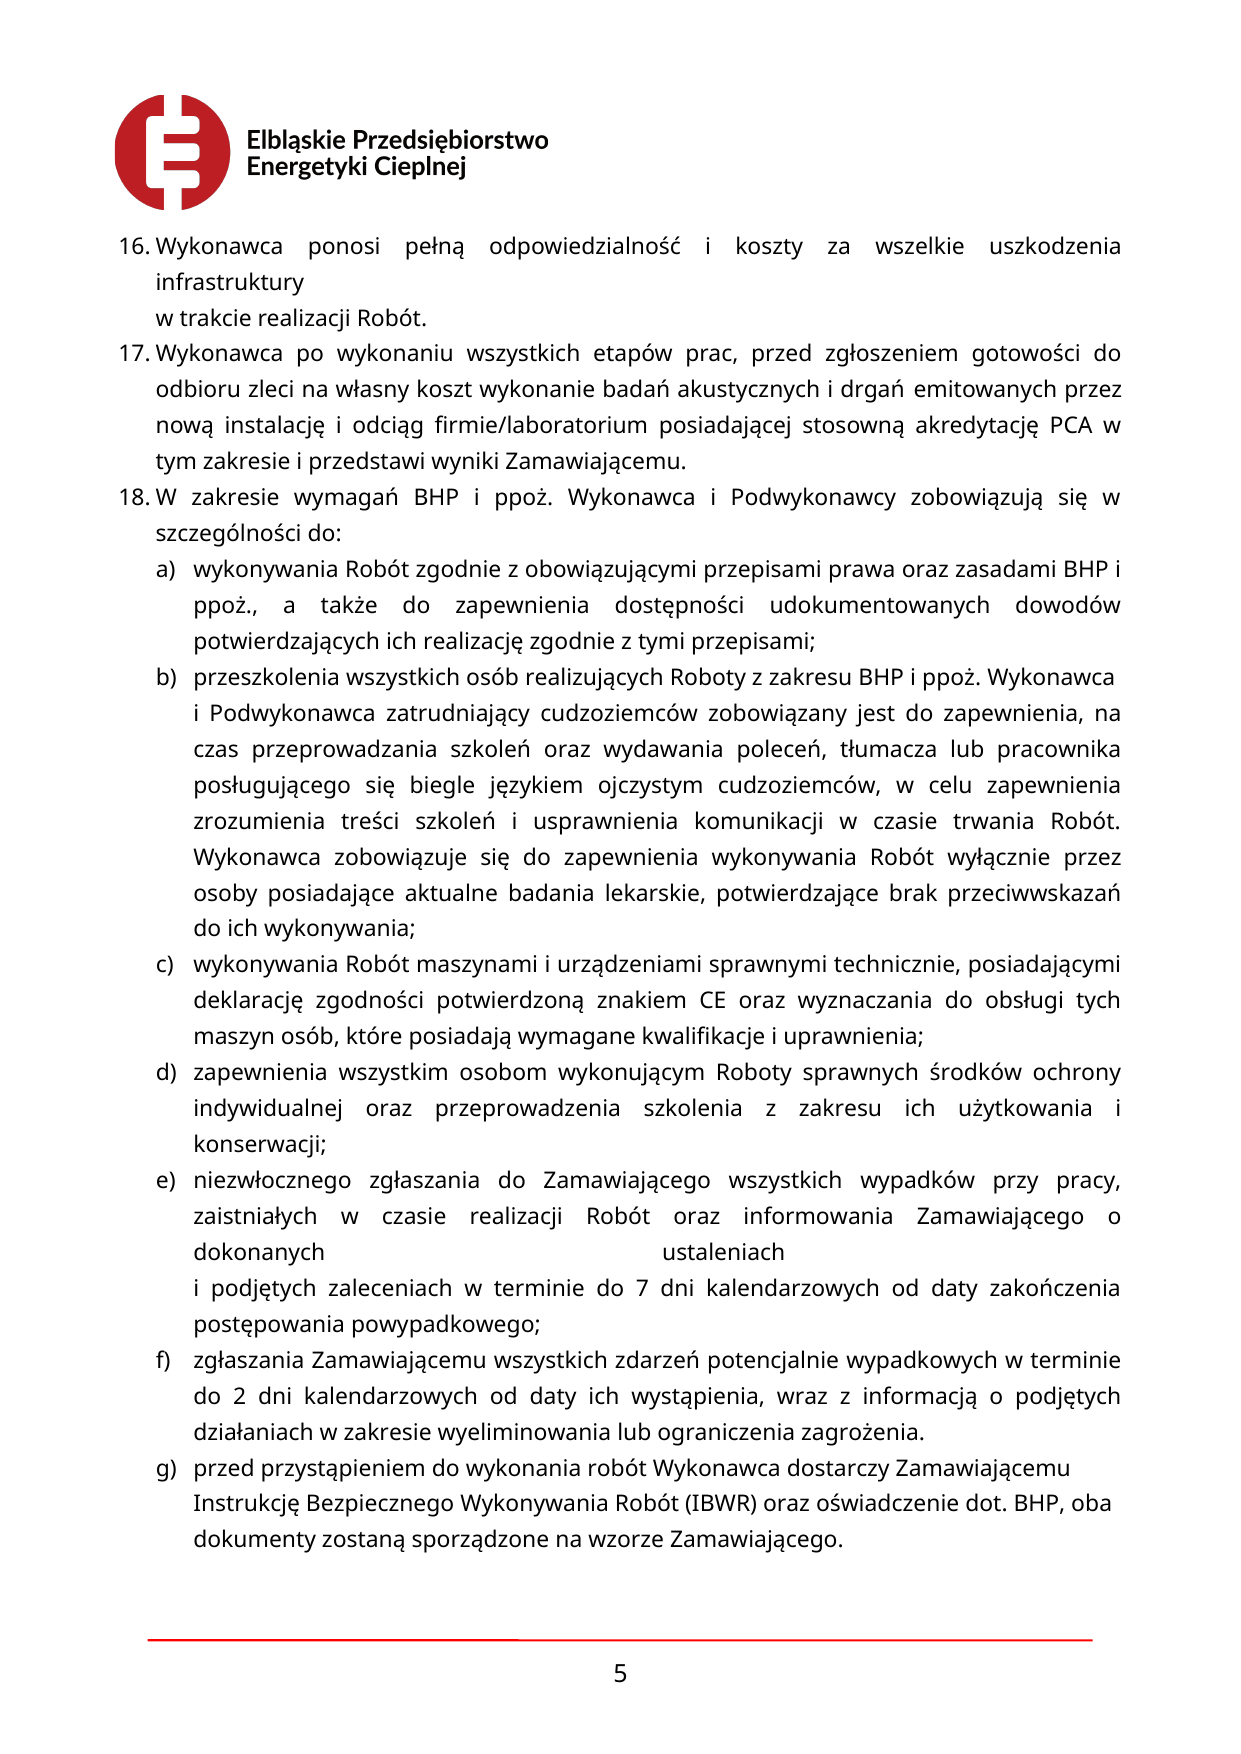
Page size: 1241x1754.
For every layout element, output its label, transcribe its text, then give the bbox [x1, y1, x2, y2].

list wykonywania Robót zgodnie z obowiązującymi przepisami prawa oraz zasadami BHP i ppoż., a także do zapewnienia dostępności udokumentowanych dowodów potwierdzających ich realizację zgodnie z tymi przepisami; [156, 553, 1122, 656]
list zgłaszania Zamawiającemu wszystkich zdarzeń potencjalnie wypadkowych w terminie do 2 dni kalendarzowych od daty ich wystąpienia, wraz z informacją o podjętych działaniach w zakresie wyeliminowania lub ograniczenia zagrożenia. [156, 1344, 1122, 1447]
list wykonywania Robót maszynami i urządzeniami sprawnymi technicznie, posiadającymi deklarację zgodności potwierdzoną znakiem CE oraz wyznaczania do obsługi tych maszyn osób, które posiadają wymagane kwalifikacje i uprawnienia; [156, 948, 1122, 1051]
list niezwłocznego zgłaszania do Zamawiającego wszystkich wypadków przy pracy, zaistniałych w czasie realizacji Robót oraz informowania Zamawiającego o dokonanych ustaleniach i podjętych zaleceniach w terminie do 7 dni kalendarzowych od daty zakończenia postępowania powypadkowego; [156, 1164, 1122, 1339]
list W zakresie wymagań BHP i ppoż. Wykonawca i Podwykonawcy zobowiązują się w szczególności do: [118, 481, 1122, 548]
list Wykonawca po wykonaniu wszystkich etapów prac, przed zgłoszeniem gotowości do odbioru zleci na własny koszt wykonanie badań akustycznych i drgań emitowanych przez nową instalację i odciąg firmie/laboratorium posiadającej stosowną akredytację PCA w tym zakresie i przedstawi wyniki Zamawiającemu. [118, 337, 1122, 476]
list zapewnienia wszystkim osobom wykonującym Roboty sprawnych środków ochrony indywidualnej oraz przeprowadzenia szkolenia z zakresu ich użytkowania i konserwacji; [156, 1056, 1122, 1159]
picture [114, 95, 549, 210]
list przeszkolenia wszystkich osób realizujących Roboty z zakresu BHP i ppoż. Wykonawca i Podwykonawca zatrudniający cudzoziemców zobowiązany jest do zapewnienia, na czas przeprowadzania szkoleń oraz wydawania poleceń, tłumacza lub pracownika posługującego się biegle językiem ojczystym cudzoziemców, w celu zapewnienia zrozumienia treści szkoleń i usprawnienia komunikacji w czasie trwania Robót. Wykonawca zobowiązuje się do zapewnienia wykonywania Robót wyłącznie przez osoby posiadające aktualne badania lekarskie, potwierdzające brak przeciwwskazań do ich wykonywania; [156, 661, 1122, 944]
list Wykonawca ponosi pełną odpowiedzialność i koszty za wszelkie uszkodzenia infrastruktury w trakcie realizacji Robót. [118, 229, 1122, 333]
list przed przystąpieniem do wykonania robót Wykonawca dostarczy Zamawiającemu Instrukcję Bezpiecznego Wykonywania Robót (IBWR) oraz oświadczenie dot. BHP, oba dokumenty zostaną sporządzone na wzorze Zamawiającego. [156, 1451, 1122, 1554]
